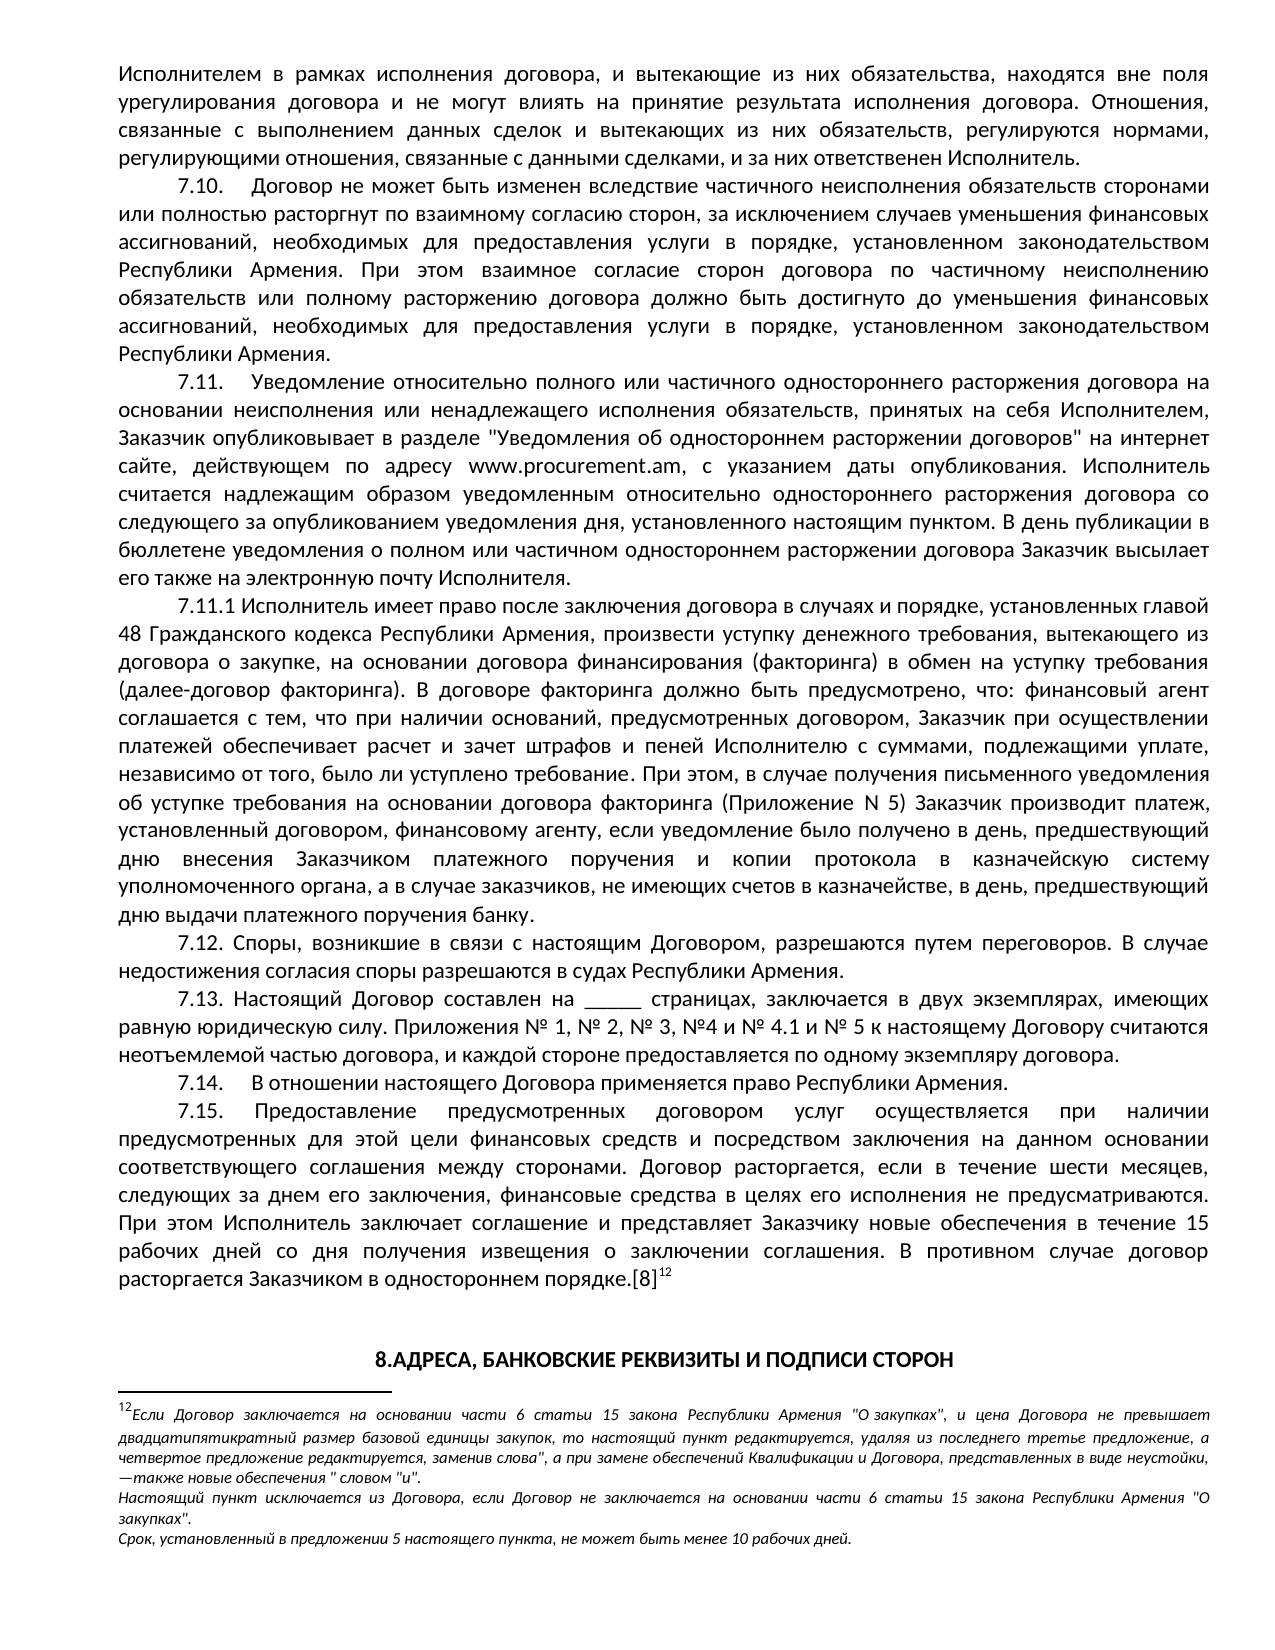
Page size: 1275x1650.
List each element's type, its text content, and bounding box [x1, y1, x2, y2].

text 8.АДРЕСА, БАНКОВСКИЕ РЕКВИЗИТЫ И ПОДПИСИ СТОРОН [118, 1345, 1211, 1373]
text 7.11. Уведомление относительно полного или частичного одностороннего расторжения договора на основании неисполнения или ненадлежащего исполнения обязательств, принятых на себя Исполнителем, Заказчик опубликовывает в разделе "Уведомления об одностороннем расторжении договоров" на интернет сайте, действующем по адресу www.procurement.am, с указанием даты опубликования. Исполнитель считается надлежащим образом уведомленным относительно одностороннего расторжения договора со следующего за опубликованием уведомления дня, установленного настоящим пунктом. В день публикации в бюллетене уведомления о полном или частичном одностороннем расторжении договора Заказчик высылает его также на электронную почту Исполнителя. [118, 367, 1211, 591]
text 7.14. В отношении настоящего Договора применяется право Республики Армения. [118, 1068, 1211, 1096]
text 7.12. Споры, возникшие в связи с настоящим Договором, разрешаются путем переговоров. В случае недостижения согласия споры разрешаются в судах Республики Армения. [118, 928, 1211, 984]
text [118, 59, 1211, 171]
text 7.10. Договор не может быть изменен вследствие частичного неисполнения обязательств сторонами или полностью расторгнут по взаимному согласию сторон, за исключением случаев уменьшения финансовых ассигнований, необходимых для предоставления услуги в порядке, установленном законодательством Республики Армения. При этом взаимное согласие сторон договора по частичному неисполнению обязательств или полному расторжению договора должно быть достигнуто до уменьшения финансовых ассигнований, необходимых для предоставления услуги в порядке, установленном законодательством Республики Армения. [118, 171, 1211, 367]
text 7.11.1 Исполнитель имеет право после заключения договора в случаях и порядке, установленных главой 48 Гражданского кодекса Республики Армения, произвести уступку денежного требования, вытекающего из договора о закупке, на основании договора финансирования (факторинга) в обмен на уступку требования (далее-договор факторинга). В договоре факторинга должно быть предусмотрено, что: финансовый агент соглашается с тем, что при наличии оснований, предусмотренных договором, Заказчик при осуществлении платежей обеспечивает расчет и зачет штрафов и пеней Исполнителю с суммами, подлежащими уплате, независимо от того, было ли уступлено требование. При этом, в случае получения письменного уведомления об уступке требования на основании договора факторинга (Приложение N 5) Заказчик производит платеж, установленный договором, финансовому агенту, если уведомление было получено в день, предшествующий дню внесения Заказчиком платежного поручения и копии протокола в казначейскую систему уполномоченного органа, а в случае заказчиков, не имеющих счетов в казначействе, в день, предшествующий дню выдачи платежного поручения банку. [118, 591, 1211, 928]
text 7.13. Настоящий Договор составлен на _____ страницах, заключается в двух экземплярах, имеющих равную юридическую силу. Приложения № 1, № 2, № 3, №4 и № 4.1 и № 5 к настоящему Договору считаются неотъемлемой частью договора, и каждой стороне предоставляется по одному экземпляру договора. [118, 984, 1211, 1068]
text 7.15. Предоставление предусмотренных договором услуг осуществляется при наличии предусмотренных для этой цели финансовых средств и посредством заключения на данном основании соответствующего соглашения между сторонами. Договор расторгается, если в течение шести месяцев, следующих за днем его заключения, финансовые средства в целях его исполнения не предусматриваются. При этом Исполнитель заключает соглашение и представляет Заказчику новые обеспечения в течение 15 рабочих дней со дня получения извещения о заключении соглашения. В противном случае договор расторгается Заказчиком в одностороннем порядке.[8] [118, 1096, 1211, 1292]
